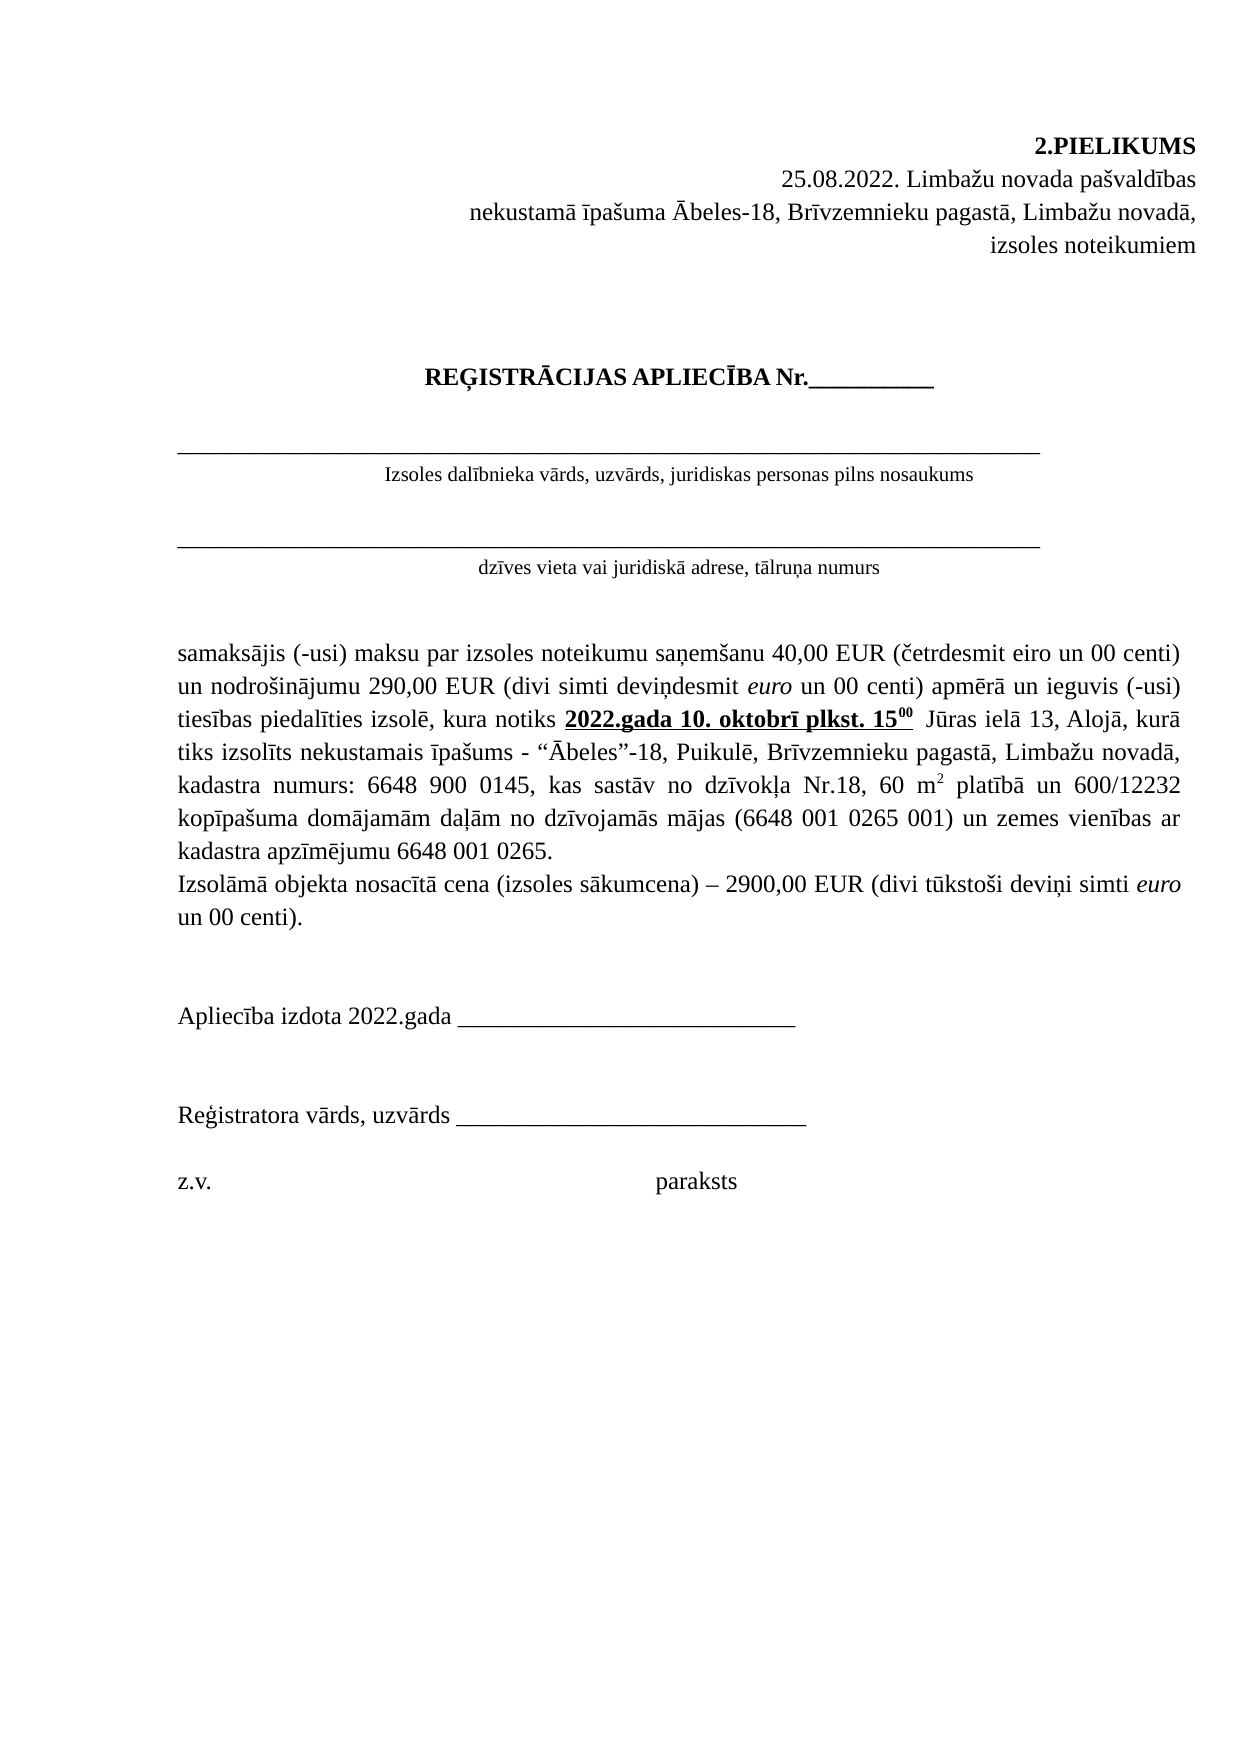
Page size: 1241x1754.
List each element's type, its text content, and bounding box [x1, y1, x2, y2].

text izsoles noteikumiem [177, 230, 1196, 259]
text REĢISTRĀCIJAS APLIECĪBA Nr.__________ [177, 362, 1181, 391]
text Izsolāmā objekta nosacītā cena (izsoles sākumcena) – 2900,00 EUR (divi tūkstoši deviņi simti euro un 00 centi). [177, 869, 1181, 931]
text 2.pielikums [177, 131, 1196, 160]
text Apliecība izdota 2022.gada ___________________________ [177, 1001, 1181, 1030]
text dzīves vieta vai juridiskā adrese, tālruņa numurs [177, 555, 1181, 579]
text samaksājis (-usi) maksu par izsoles noteikumu saņemšanu 40,00 EUR (četrdesmit eiro un 00 centi) un nodrošinājumu 290,00 EUR (divi simti deviņdesmit euro un 00 centi) apmērā un ieguvis (-usi) tiesības piedalīties izsolē, kura notiks 2022.gada 10. oktobrī plkst. 1500 Jūras ielā 13, Alojā, kurā tiks izsolīts nekustamais īpašums - “Ābeles”-18, Puikulē, Brīvzemnieku pagastā, Limbažu novadā, kadastra numurs: 6648 900 0145, kas sastāv no dzīvokļa Nr.18, 60 m2 platībā un 600/12232 kopīpašuma domājamām daļām no dzīvojamās mājas (6648 001 0265 001) un zemes vienības ar kadastra apzīmējumu 6648 001 0265. [177, 638, 1181, 865]
text Reģistratora vārds, uzvārds ____________________________ [177, 1100, 1181, 1129]
text _____________________________________________________________________ [177, 428, 1181, 457]
text 25.08.2022. Limbažu novada pašvaldības [177, 164, 1196, 193]
text Izsoles dalībnieka vārds, uzvārds, juridiskas personas pilns nosaukums [177, 461, 1181, 486]
text z.v. paraksts [177, 1166, 1181, 1195]
text _____________________________________________________________________ [177, 522, 1181, 551]
text nekustamā īpašuma Ābeles-18, Brīvzemnieku pagastā, Limbažu novadā, [177, 197, 1196, 226]
